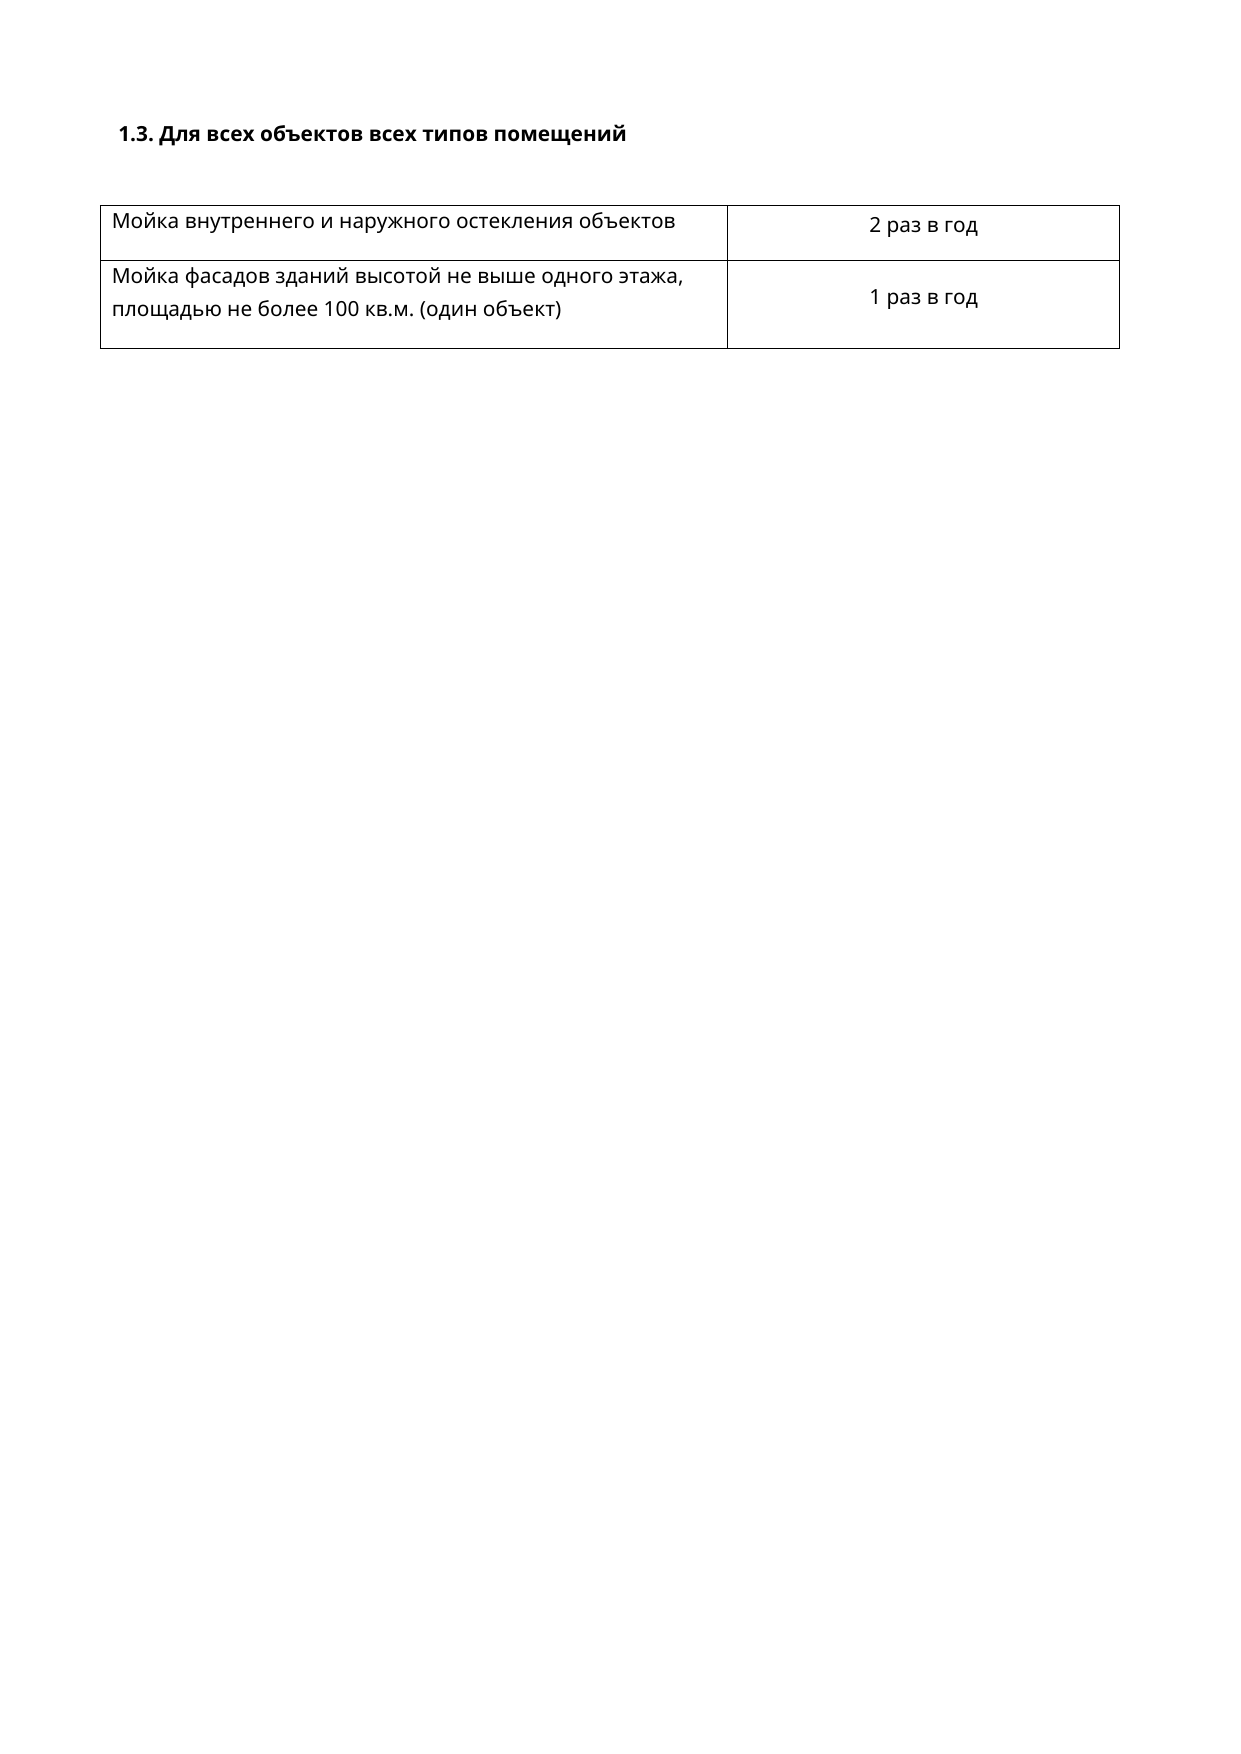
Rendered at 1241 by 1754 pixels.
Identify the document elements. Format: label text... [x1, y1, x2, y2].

table_header Мойка внутреннего и наружного остекления объектов [101, 206, 727, 260]
text 1.3. Для всех объектов всех типов помещений [118, 119, 1181, 147]
table_cell Мойка фасадов зданий высотой не выше одного этажа, площадью не более 100 кв.м. (один объект) [101, 261, 727, 348]
table_header 2 раз в год [728, 206, 1119, 260]
table_cell 1 раз в год [728, 261, 1119, 348]
